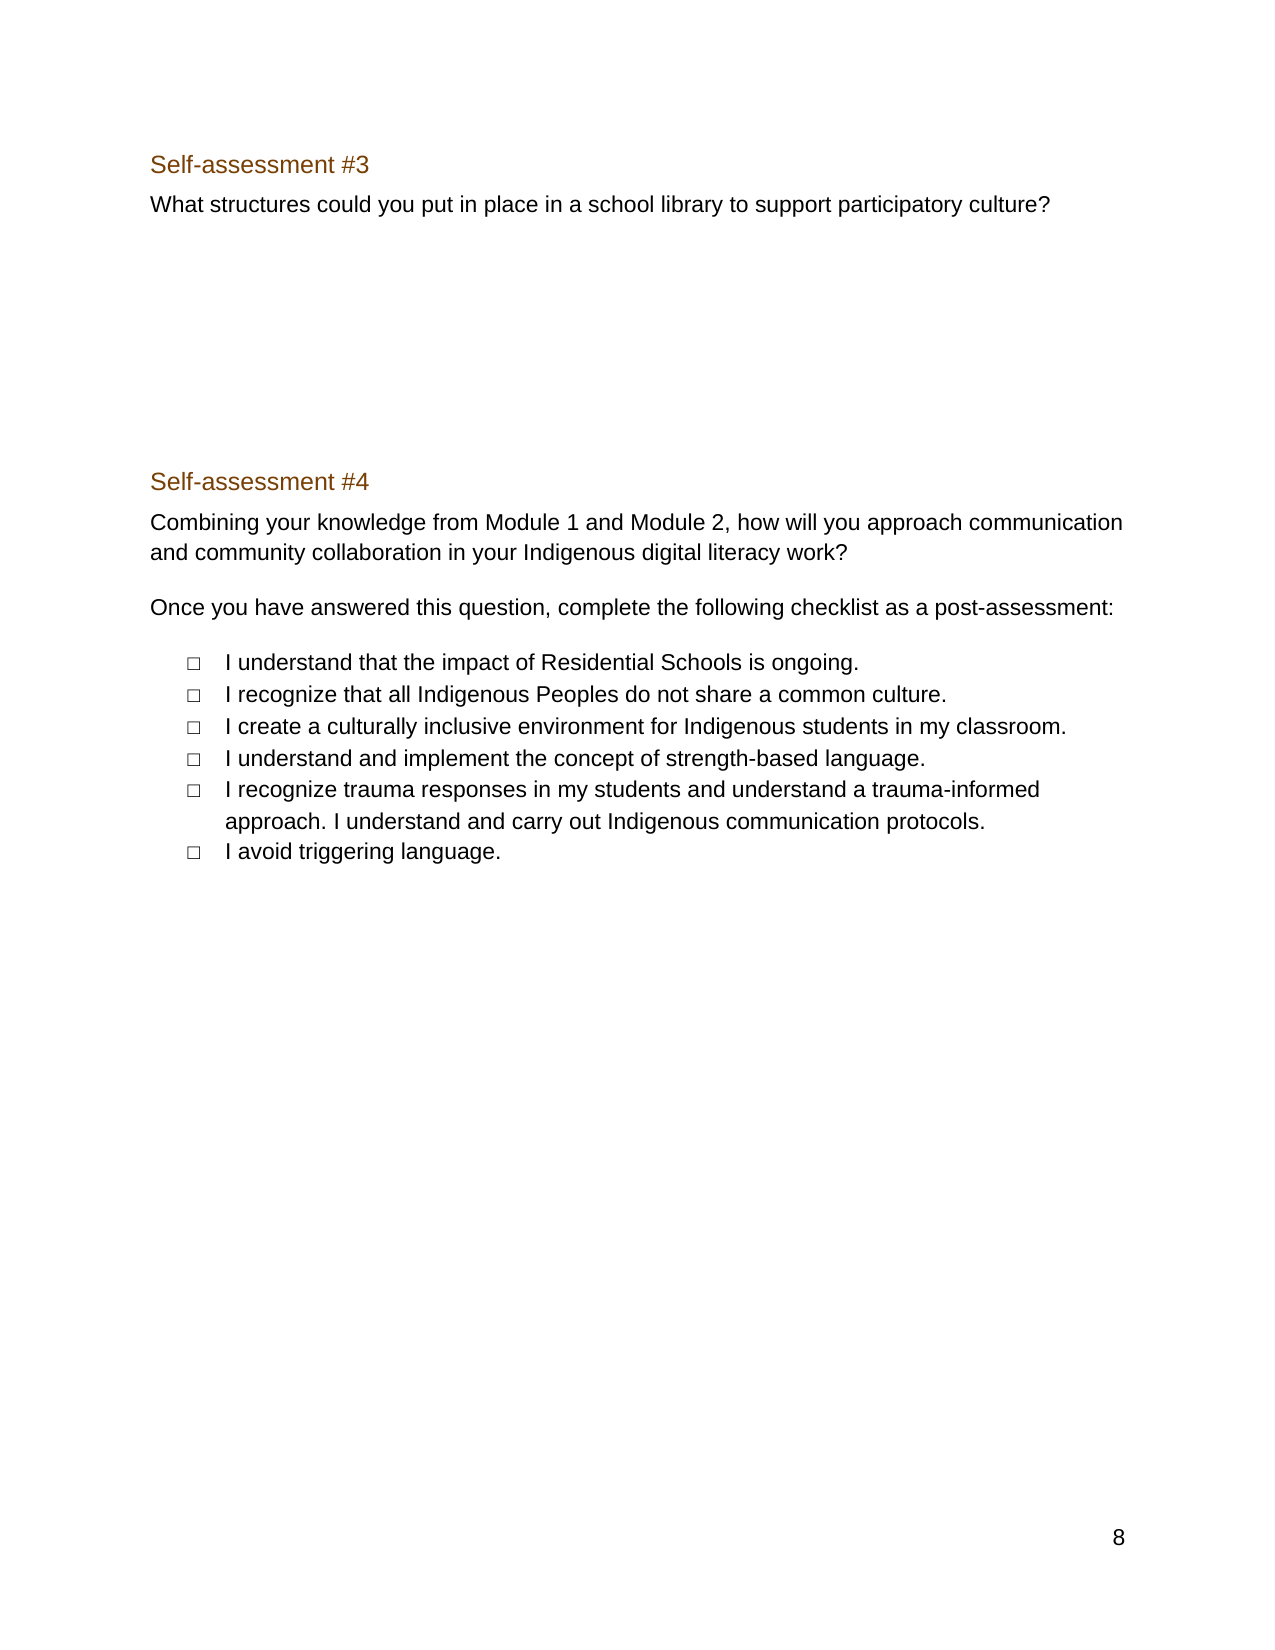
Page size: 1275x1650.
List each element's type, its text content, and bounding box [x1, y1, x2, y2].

text Once you have answered this question, complete the following checklist as a post-assessment: [150, 594, 1125, 621]
list I create a culturally inclusive environment for Indigenous students in my classroom. [187, 713, 1125, 741]
list I recognize that all Indigenous Peoples do not share a common culture. [187, 681, 1125, 709]
subtitle Self-assessment #3 [150, 150, 1125, 179]
text What structures could you put in place in a school library to support participatory culture? [150, 191, 1125, 218]
list I understand that the impact of Residential Schools is ongoing. [187, 649, 1125, 677]
list I avoid triggering language. [187, 838, 1125, 866]
list I understand and implement the concept of strength-based language. [187, 745, 1125, 772]
subtitle Self-assessment #4 [150, 467, 1125, 496]
text Combining your knowledge from Module 1 and Module 2, how will you approach communication and community collaboration in your Indigenous digital literacy work? [150, 509, 1125, 565]
list I recognize trauma responses in my students and understand a trauma-informed approach. I understand and carry out Indigenous communication protocols. [187, 776, 1125, 834]
